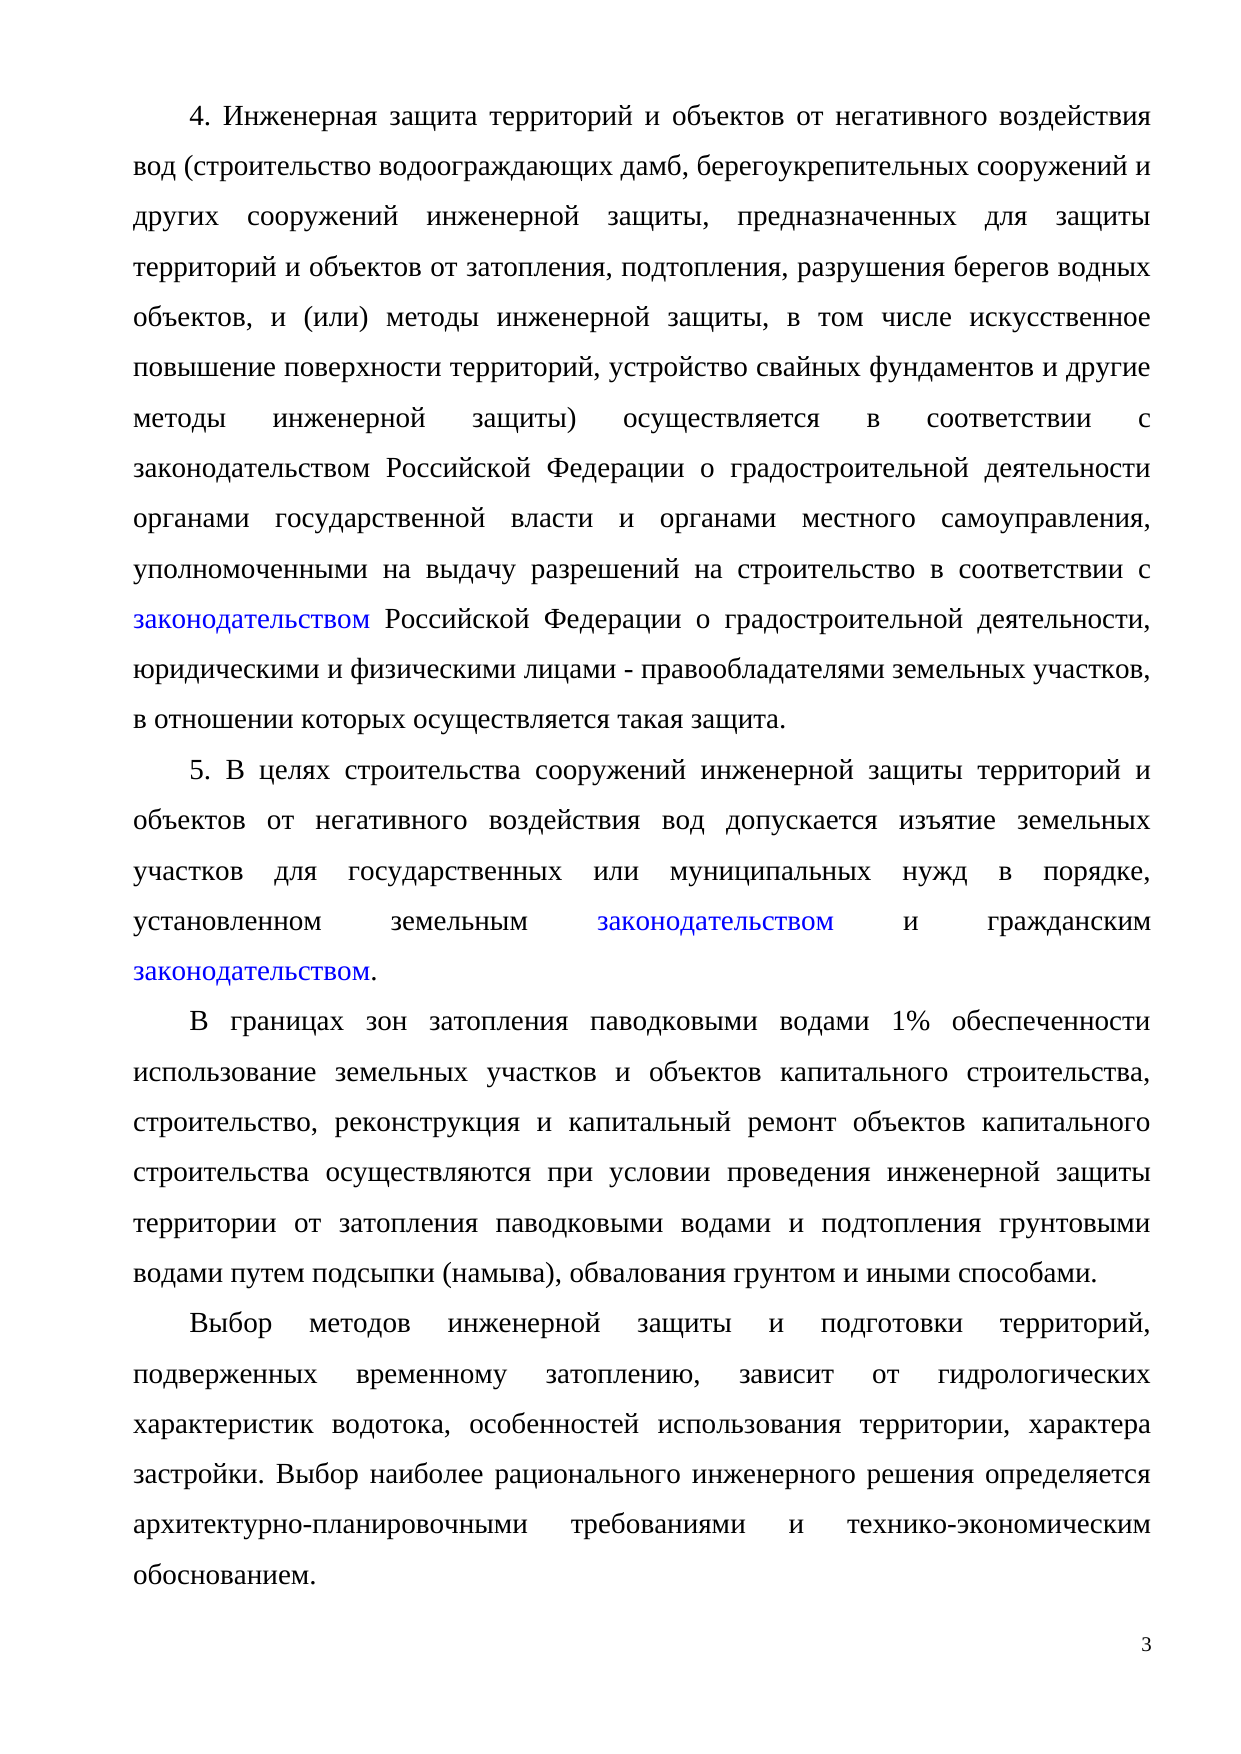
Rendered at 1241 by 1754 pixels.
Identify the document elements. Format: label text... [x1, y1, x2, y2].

text 4. Инженерная защита территорий и объектов от негативного воздействия вод (строительство водоограждающих дамб, берегоукрепительных сооружений и других сооружений инженерной защиты, предназначенных для защиты территорий и объектов от затопления, подтопления, разрушения берегов водных объектов, и (или) методы инженерной защиты, в том числе искусственное повышение поверхности территорий, устройство свайных фундаментов и другие методы инженерной защиты) осуществляется в соответствии с законодательством Российской Федерации о градостроительной деятельности органами государственной власти и органами местного самоуправления, уполномоченными на выдачу разрешений на строительство в соответствии с законодательством Российской Федерации о градостроительной деятельности, юридическими и физическими лицами - правообладателями земельных участков, в отношении которых осуществляется такая защита. [133, 98, 1152, 735]
text 5. В целях строительства сооружений инженерной защиты территорий и объектов от негативного воздействия вод допускается изъятие земельных участков для государственных или муниципальных нужд в порядке, установленном земельным законодательством и гражданским законодательством. [133, 752, 1152, 987]
text В границах зон затопления паводковыми водами 1% обеспеченности использование земельных участков и объектов капитального строительства, строительство, реконструкция и капитальный ремонт объектов капитального строительства осуществляются при условии проведения инженерной защиты территории от затопления паводковыми водами и подтопления грунтовыми водами путем подсыпки (намыва), обвалования грунтом и иными способами. [133, 1003, 1152, 1289]
text Выбор методов инженерной защиты и подготовки территорий, подверженных временному затоплению, зависит от гидрологических характеристик водотока, особенностей использования территории, характера застройки. Выбор наиболее рационального инженерного решения определяется архитектурно-планировочными требованиями и технико-экономическим обоснованием. [133, 1305, 1152, 1591]
